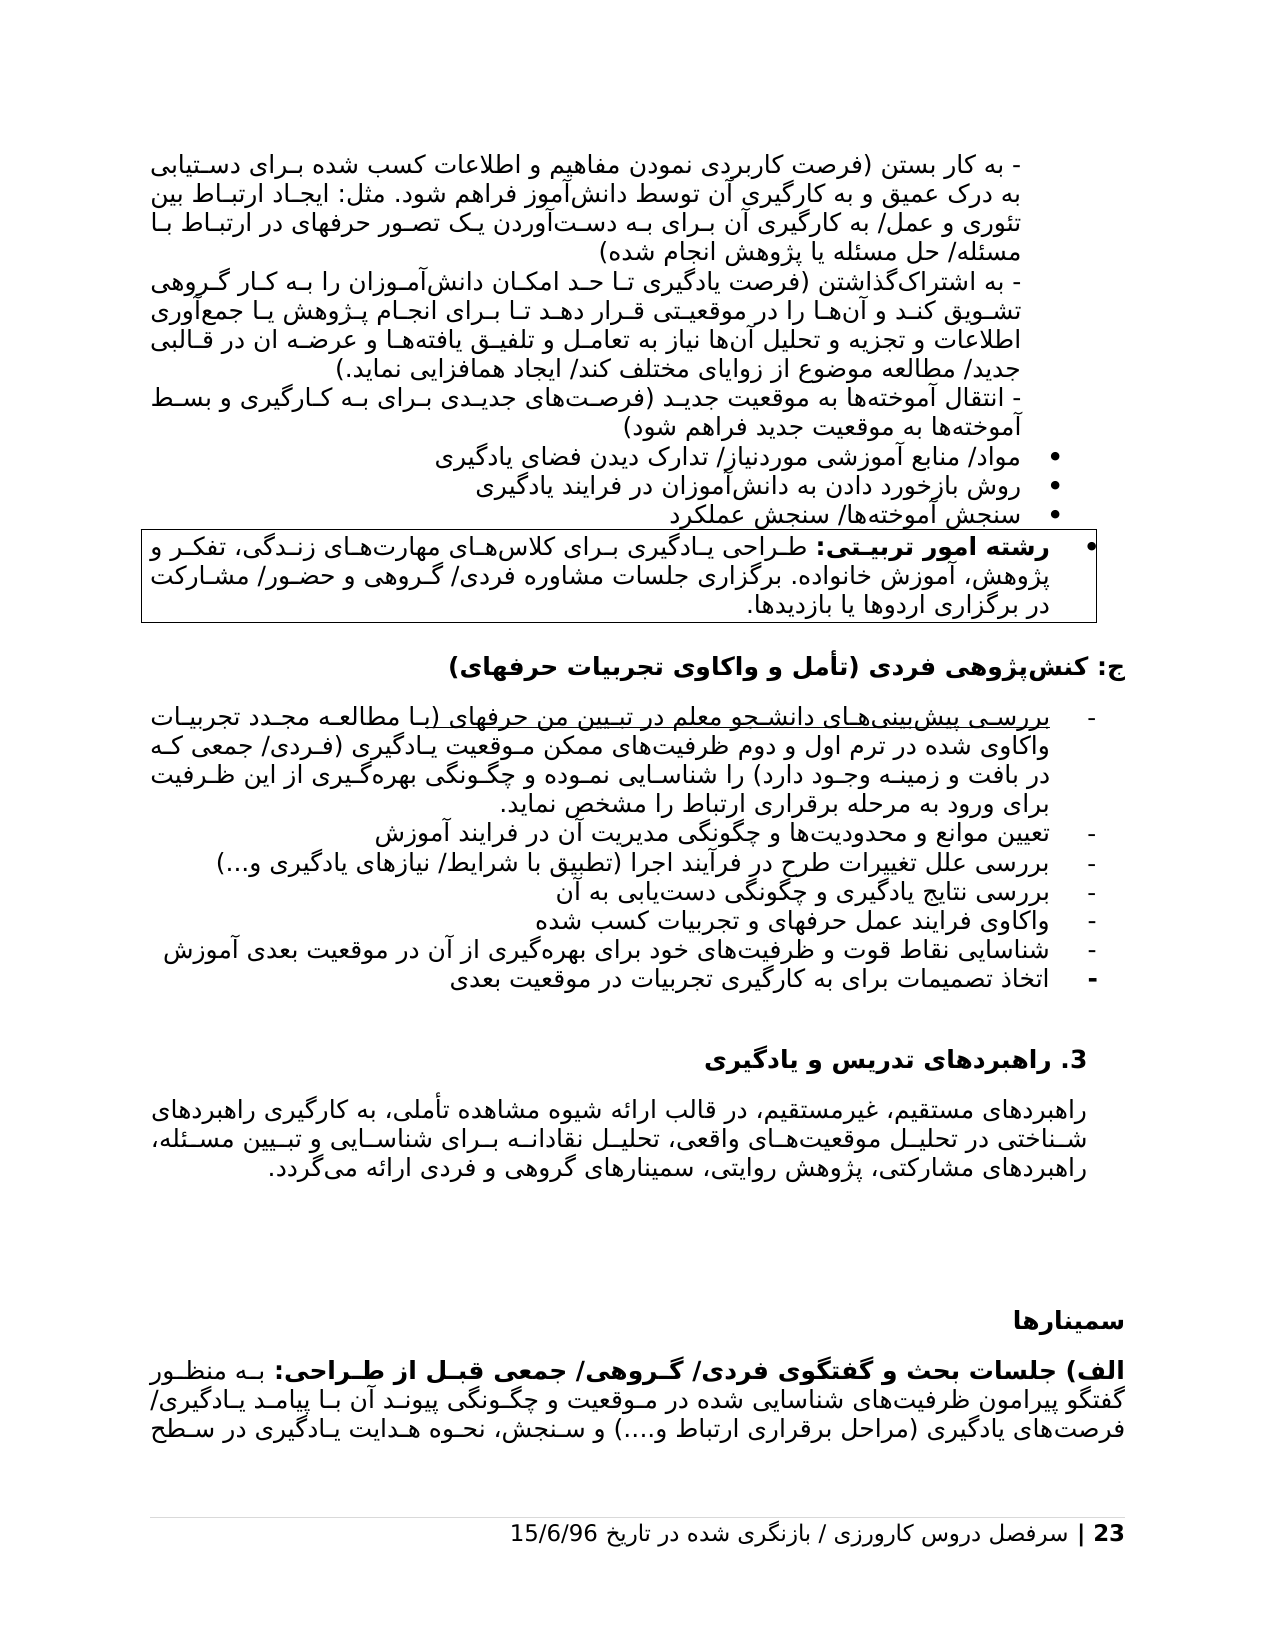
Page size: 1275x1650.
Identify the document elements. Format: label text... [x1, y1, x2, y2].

list - به اشتراک‌گذاشتن (فرصت یادگیری تا حد امکان دانش‌آموزان را به کار گروهی تشویق کند و آن‌ها را در موقعیتی قرار دهد تا برای انجام پژوهش یا جمع‌آوری اطلاعات و تجزیه و تحلیل آن‌ها نیاز به تعامل و تلفیق یافته‌ها و عرضه ان در قالبی جدید/ مطالعه موضوع از زوایای مختلف کند/ ایجاد هم‏افزایی نماید.) [150, 267, 1021, 383]
list واکاوی فرایند عمل حرفه‏ای و تجربیات کسب شده [150, 906, 1087, 935]
list روش بازخورد دادن به دانش‌آموزان در فرایند یادگیری [150, 471, 1051, 500]
list بررسی علل تغییرات طرح در فرآیند اجرا (تطبیق با شرایط/ نیازهای یادگیری و...) [150, 848, 1087, 877]
list شناسایی نقاط قوت و ظرفیت‌های خود برای بهره‌گیری از آن در موقعیت بعدی آموزش [150, 935, 1087, 964]
list - به کار بستن (فرصت کاربردی نمودن مفاهیم و اطلاعات کسب شده برای دستیابی به درک عمیق و به کارگیری آن توسط دانش‌آموز فراهم شود. مثل: ایجاد ارتباط بین تئوری و عمل/ به کارگیری آن برای به دست‌آوردن یک تصور حرفه‏ای در ارتباط با مسئله/ حل مسئله یا پژوهش انجام شده) [150, 150, 1021, 267]
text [150, 1356, 1125, 1444]
text سمینارها [150, 1306, 1125, 1335]
list سنجش آموخته‌ها/ سنجش عملکرد [150, 500, 1051, 529]
text 3. راهبردهای تدریس و یادگیری [150, 1045, 1087, 1074]
list اتخاذ تصمیمات برای به کارگیری تجربیات در موقعیت بعدی [150, 964, 1087, 994]
list بررسی پیش‌بینی‌های دانشجو معلم در تبیین من حرفه‏ای (با مطالعه مجدد تجربیات واکاوی شده در ترم اول و دوم ظرفیت‌های ممکن موقعیت یادگیری (فردی/ جمعی که در بافت و زمینه وجود دارد) را شناسایی نموده و چگونگی بهره‌گیری از این ظرفیت برای ورود به مرحله برقراری ارتباط را مشخص نماید. [150, 702, 1087, 818]
list رشته امور تربیتی: طراحی یادگیری برای کلاس‌های مهارت‌های زندگی، تفکر و پژوهش، آموزش خانواده. برگزاری جلسات مشاوره فردی/ گروهی و حضور/ مشارکت در برگزاری اردوها یا بازدیدها. [142, 530, 1096, 622]
list - انتقال آموخته‌ها به موقعیت جدید (فرصت‌های جدیدی برای به کارگیری و بسط آموخته‌ها به موقعیت جدید فراهم شود) [150, 383, 1021, 442]
text راهبردهای مستقیم، غیرمستقیم، در قالب ارائه شیوه مشاهده تأملی، به کارگیری راهبردهای شناختی در تحلیل موقعیت‌های واقعی، تحلیل نقادانه برای شناسایی و تبیین مسئله، راهبردهای مشارکتی، پژوهش روایتی، سمینارهای گروهی و فردی ارائه می‌گردد. [150, 1095, 1087, 1183]
list مواد/ منابع آموزشی موردنیاز/ تدارک دیدن فضای یادگیری [150, 442, 1051, 471]
list تعیین موانع و محدودیت‌ها و چگونگی مدیریت آن در فرایند آموزش [150, 818, 1087, 848]
list بررسی نتایج یادگیری و چگونگی دست‌یابی به آن [150, 877, 1087, 906]
text ج: کنش‌پژوهی فردی (تأمل و واکاوی تجربیات حرفه‏ای) [150, 652, 1125, 681]
